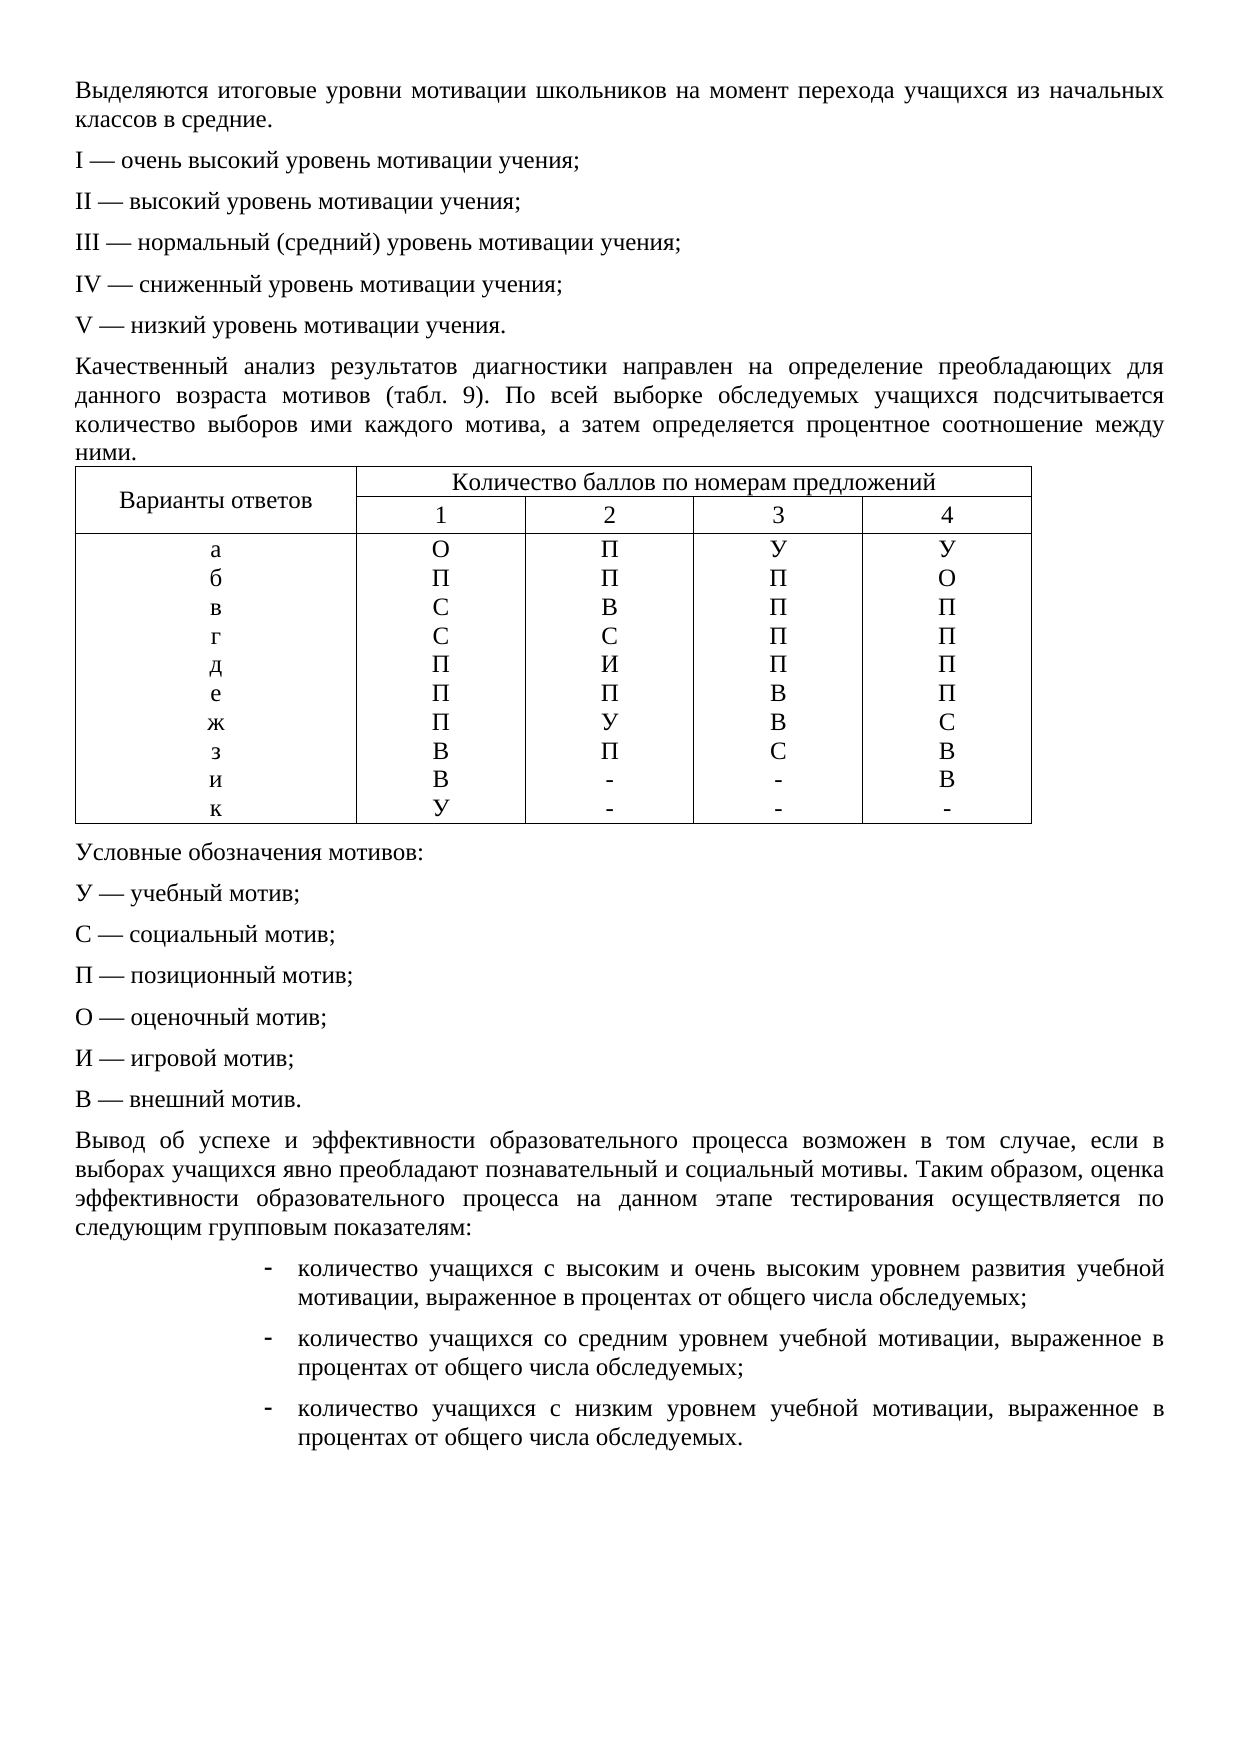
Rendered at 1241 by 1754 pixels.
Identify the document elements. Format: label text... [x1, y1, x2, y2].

text IV — сниженный уровень мотивации учения; [75, 269, 1165, 297]
text У — учебный мотив; [75, 878, 1165, 907]
text Условные обозначения мотивов: [75, 837, 1165, 865]
table_cell 2 [526, 497, 693, 532]
text V — низкий уровень мотивации учения. [75, 310, 1165, 339]
text О — оценочный мотив; [75, 1002, 1165, 1030]
table_cell У П П П П В В С - - [694, 534, 862, 823]
text Выделяются итоговые уровни мотивации школьников на момент перехода учащихся из начальных классов в средние. [75, 75, 1165, 132]
text П — позиционный мотив; [75, 960, 1165, 989]
text II — высокий уровень мотивации учения; [75, 186, 1165, 215]
table_header Варианты ответов [76, 467, 356, 532]
table_cell У О П П П П С В В - [863, 534, 1031, 823]
table_cell а б в г д е ж з и к [76, 534, 356, 823]
text III — нормальный (средний) уровень мотивации учения; [75, 227, 1165, 256]
table_cell О П С С П П П В В У [357, 534, 525, 823]
list количество учащихся с высоким и очень высоким уровнем развития учебной мотивации, выраженное в процентах от общего числа обследуемых; [264, 1253, 1165, 1310]
table_cell П П В С И П У П - - [526, 534, 693, 823]
table_cell 1 [357, 497, 525, 532]
text И — игровой мотив; [75, 1043, 1165, 1072]
table_header Количество баллов по номерам предложений [357, 467, 1031, 496]
list количество учащихся с низким уровнем учебной мотивации, выраженное в процентах от общего числа обследуемых. [264, 1393, 1165, 1450]
text С — социальный мотив; [75, 919, 1165, 948]
table_cell 4 [863, 497, 1031, 532]
list количество учащихся со средним уровнем учебной мотивации, выраженное в процентах от общего числа обследуемых; [264, 1323, 1165, 1380]
table_cell 3 [694, 497, 862, 532]
text Вывод об успехе и эффективности образовательного процесса возможен в том случае, если в выборах учащихся явно преобладают познавательный и социальный мотивы. Таким образом, оценка эффективности образовательного процесса на данном этапе тестирования осуществляется по следующим групповым показателям: [75, 1125, 1165, 1240]
text Качественный анализ результатов диагностики направлен на определение преобладающих для данного возраста мотивов (табл. 9). По всей выборке обследуемых учащихся подсчитывается количество выборов ими каждого мотива, а затем определяется процентное соотношение между ними. [75, 351, 1165, 466]
text I — очень высокий уровень мотивации учения; [75, 145, 1165, 174]
text В — внешний мотив. [75, 1084, 1165, 1113]
